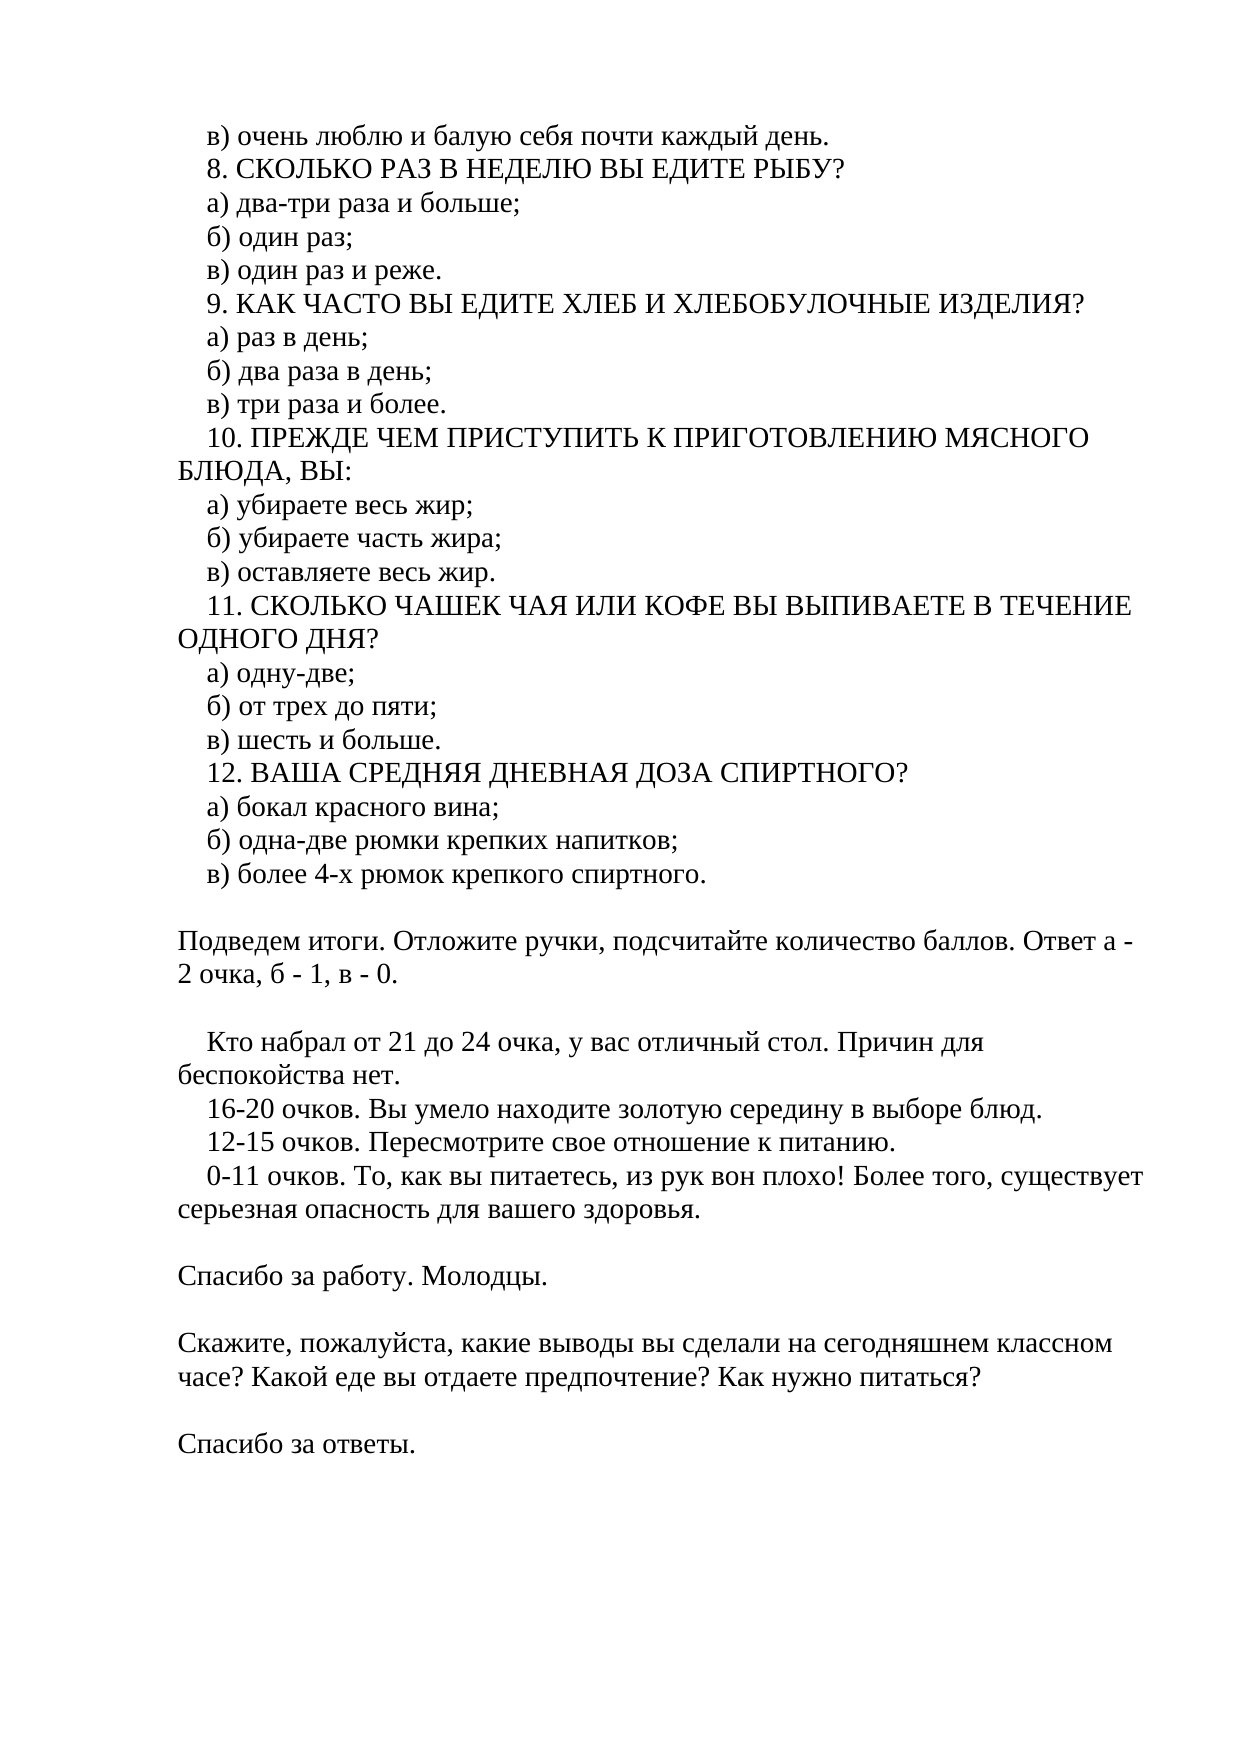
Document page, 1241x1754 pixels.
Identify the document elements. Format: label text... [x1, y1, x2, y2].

text 16-20 очков. Вы умело находите золотую середину в выборе блюд. [177, 1091, 1152, 1124]
text в) шесть и больше. [177, 722, 1152, 755]
text б) от трех до пяти; [177, 688, 1152, 722]
text а) два-три раза и больше; [177, 185, 1152, 219]
text Подведем итоги. Отложите ручки, подсчитайте количество баллов. Ответ а - 2 очка, б - 1, в - 0. [177, 923, 1152, 990]
text 0-11 очков. То, как вы питаетесь, из рук вон плохо! Более того, существует серьезная опасность для вашего здоровья. [177, 1158, 1152, 1225]
text Кто набрал от 21 до 24 очка, у вас отличный стол. Причин для беспокойства нет. [177, 1024, 1152, 1091]
text 8. СКОЛЬКО РАЗ В НЕДЕЛЮ ВЫ ЕДИТЕ РЫБУ? [177, 152, 1152, 185]
text 12. ВАША СРЕДНЯЯ ДНЕВНАЯ ДОЗА СПИРТНОГО? [177, 755, 1152, 789]
text в) один раз и реже. [177, 252, 1152, 286]
text в) более 4-х рюмок крепкого спиртного. [177, 856, 1152, 889]
text б) одна-две рюмки крепких напитков; [177, 822, 1152, 856]
text в) оставляете весь жир. [177, 554, 1152, 588]
text 11. СКОЛЬКО ЧАШЕК ЧАЯ ИЛИ КОФЕ ВЫ ВЫПИВАЕТЕ В ТЕЧЕНИЕ ОДНОГО ДНЯ? [177, 588, 1152, 655]
text б) убираете часть жира; [177, 521, 1152, 554]
text Спасибо за ответы. [177, 1426, 1152, 1460]
text 10. ПРЕЖДЕ ЧЕМ ПРИСТУПИТЬ К ПРИГОТОВЛЕНИЮ МЯСНОГО БЛЮДА, ВЫ: [177, 420, 1152, 487]
text 12-15 очков. Пересмотрите свое отношение к питанию. [177, 1124, 1152, 1158]
text б) два раза в день; [177, 353, 1152, 386]
text в) очень люблю и балую себя почти каждый день. [177, 118, 1152, 152]
text а) одну-две; [177, 655, 1152, 688]
text а) раз в день; [177, 319, 1152, 353]
text а) бокал красного вина; [177, 789, 1152, 822]
text Скажите, пожалуйста, какие выводы вы сделали на сегодняшнем классном часе? Какой еде вы отдаете предпочтение? Как нужно питаться? [177, 1326, 1152, 1393]
text в) три раза и более. [177, 386, 1152, 420]
text 9. КАК ЧАСТО ВЫ ЕДИТЕ ХЛЕБ И ХЛЕБОБУЛОЧНЫЕ ИЗДЕЛИЯ? [177, 286, 1152, 319]
text Спасибо за работу. Молодцы. [177, 1258, 1152, 1292]
text б) один раз; [177, 219, 1152, 252]
text а) убираете весь жир; [177, 487, 1152, 521]
